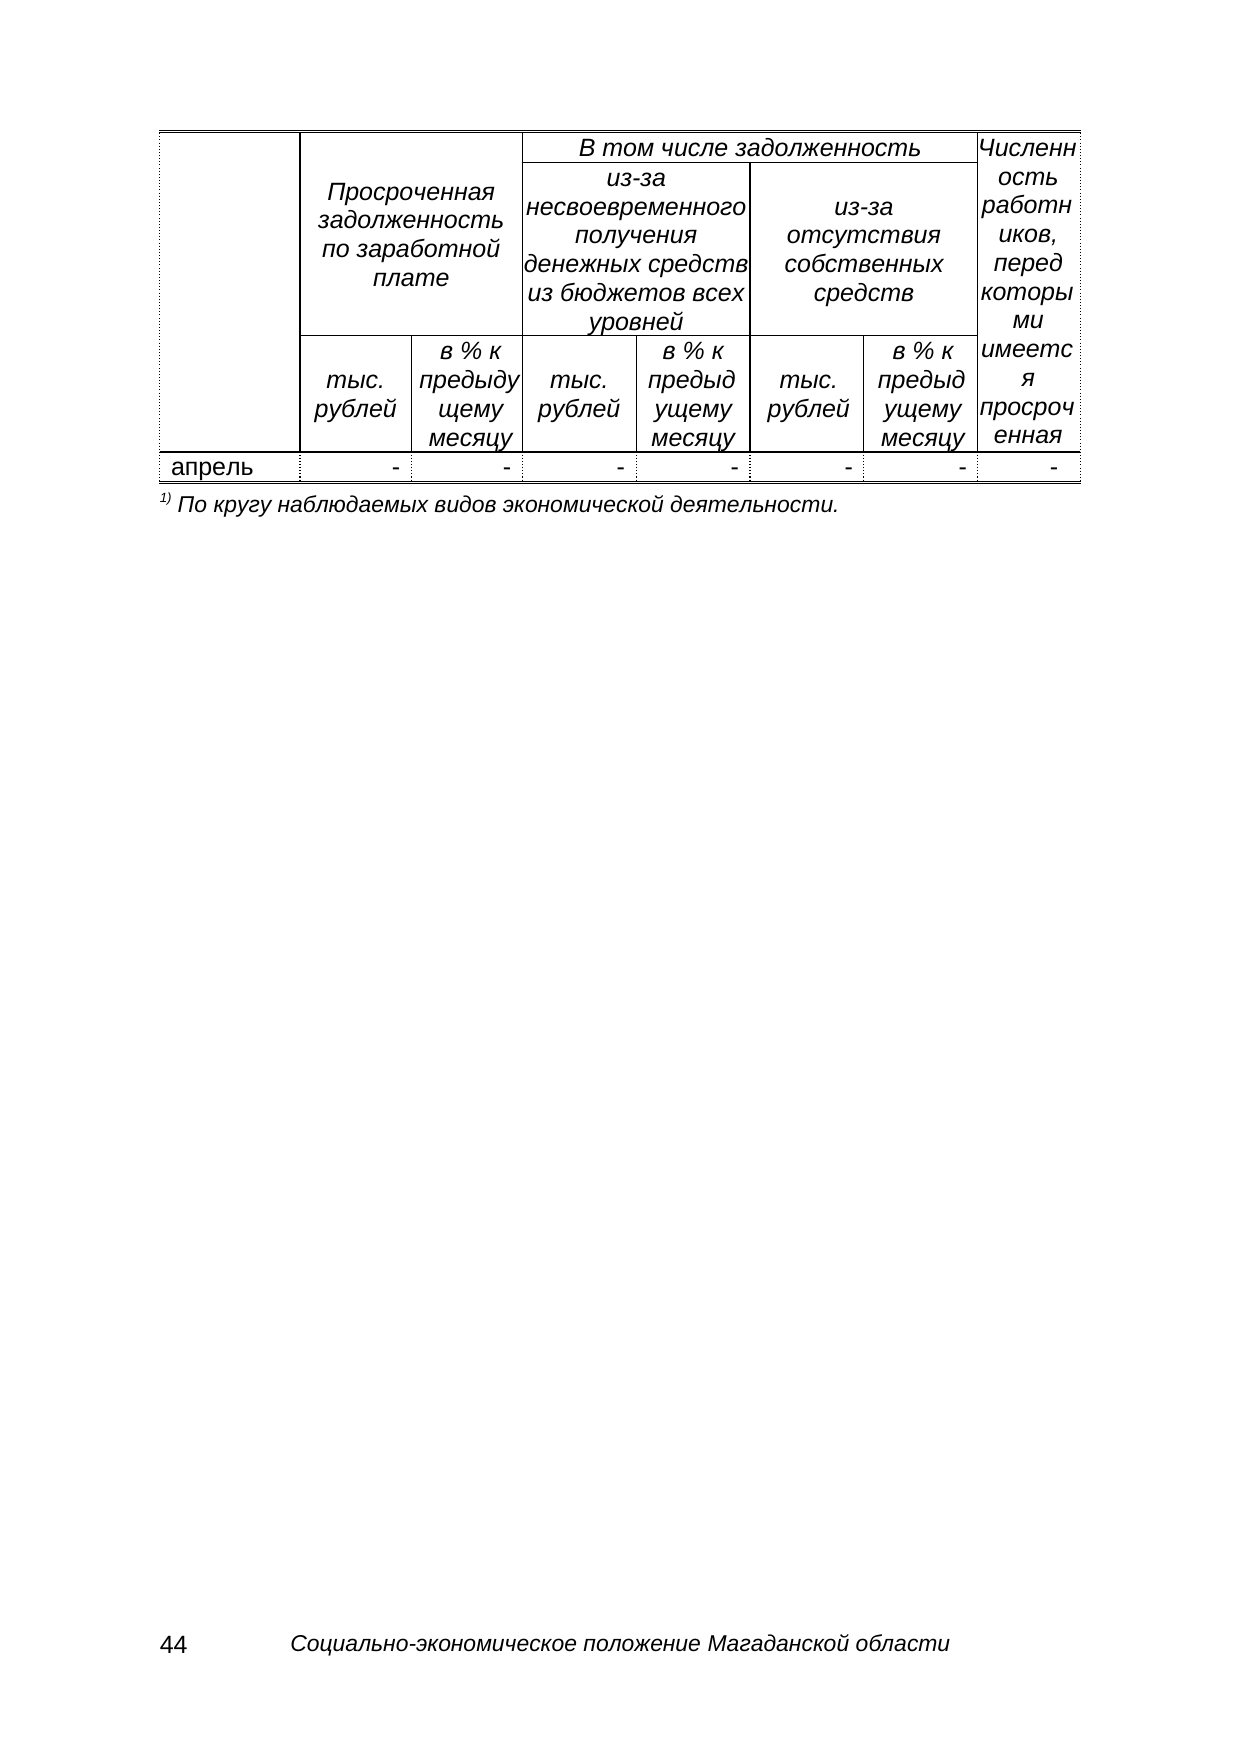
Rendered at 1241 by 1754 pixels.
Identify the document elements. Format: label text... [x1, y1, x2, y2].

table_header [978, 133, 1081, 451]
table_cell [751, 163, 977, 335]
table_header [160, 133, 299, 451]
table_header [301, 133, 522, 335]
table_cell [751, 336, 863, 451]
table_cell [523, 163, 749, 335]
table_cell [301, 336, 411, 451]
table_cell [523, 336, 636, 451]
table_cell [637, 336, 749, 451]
text 1) По кругу наблюдаемых видов экономической деятельности. [159, 491, 1081, 517]
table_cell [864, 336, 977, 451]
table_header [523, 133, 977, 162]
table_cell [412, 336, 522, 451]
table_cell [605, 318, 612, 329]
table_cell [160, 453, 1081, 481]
